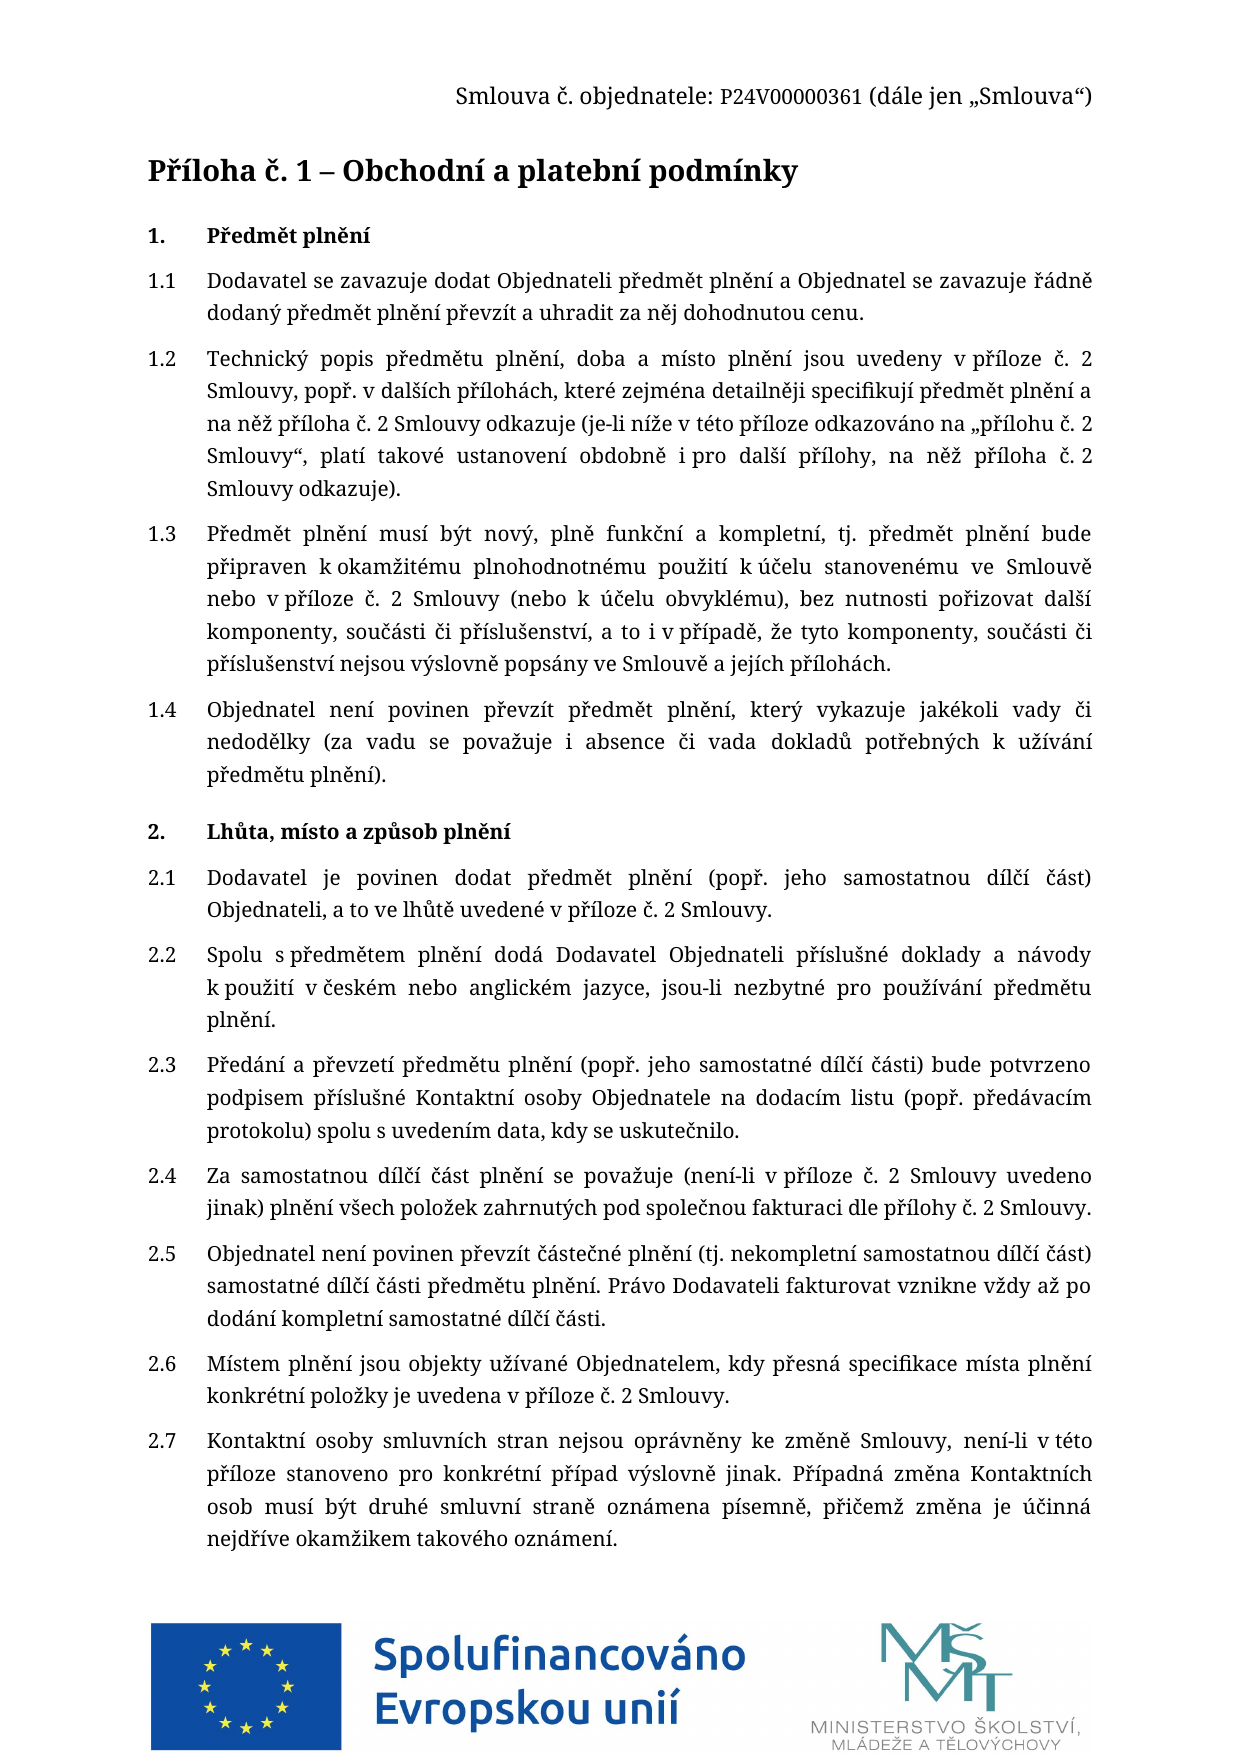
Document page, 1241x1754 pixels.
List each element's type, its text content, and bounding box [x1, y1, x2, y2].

list Lhůta, místo a způsob plnění [148, 817, 1093, 846]
list Za samostatnou dílčí část plnění se považuje (není-li v příloze č. 2 Smlouvy uvedeno jinak) plnění všech položek zahrnutých pod společnou fakturaci dle přílohy č. 2 Smlouvy. [148, 1161, 1093, 1222]
list Místem plnění jsou objekty užívané Objednatelem, kdy přesná specifikace místa plnění konkrétní položky je uvedena v příloze č. 2 Smlouvy. [148, 1349, 1093, 1410]
list Technický popis předmětu plnění, doba a místo plnění jsou uvedeny v příloze č. 2 Smlouvy, popř. v dalších přílohách, které zejména detailněji specifikují předmět plnění a na něž příloha č. 2 Smlouvy odkazuje (je-li níže v této příloze odkazováno na „přílohu č. 2 Smlouvy“, platí takové ustanovení obdobně i pro další přílohy, na něž příloha č. 2 Smlouvy odkazuje). [148, 344, 1093, 502]
list Objednatel není povinen převzít částečné plnění (tj. nekompletní samostatnou dílčí část) samostatné dílčí části předmětu plnění. Právo Dodavateli fakturovat vznikne vždy až po dodání kompletní samostatné dílčí části. [148, 1239, 1093, 1332]
list Dodavatel je povinen dodat předmět plnění (popř. jeho samostatnou dílčí část) Objednateli, a to ve lhůtě uvedené v příloze č. 2 Smlouvy. [148, 863, 1093, 924]
list Předmět plnění musí být nový, plně funkční a kompletní, tj. předmět plnění bude připraven k okamžitému plnohodnotnému použití k účelu stanovenému ve Smlouvě nebo v příloze č. 2 Smlouvy (nebo k účelu obvyklému), bez nutnosti pořizovat další komponenty, součásti či příslušenství, a to i v případě, že tyto komponenty, součásti či příslušenství nejsou výslovně popsány ve Smlouvě a jejích přílohách. [148, 519, 1093, 678]
list Spolu s předmětem plnění dodá Dodavatel Objednateli příslušné doklady a návody k použití v českém nebo anglickém jazyce, jsou-li nezbytné pro používání předmětu plnění. [148, 940, 1093, 1034]
list Předmět plnění [148, 221, 1093, 249]
list Objednatel není povinen převzít předmět plnění, který vykazuje jakékoli vady či nedodělky (za vadu se považuje i absence či vada dokladů potřebných k užívání předmětu plnění). [148, 695, 1093, 788]
list Předání a převzetí předmětu plnění (popř. jeho samostatné dílčí části) bude potvrzeno podpisem příslušné Kontaktní osoby Objednatele na dodacím listu (popř. předávacím protokolu) spolu s uvedením data, kdy se uskutečnilo. [148, 1051, 1093, 1144]
list Dodavatel se zavazuje dodat Objednateli předmět plnění a Objednatel se zavazuje řádně dodaný předmět plnění převzít a uhradit za něj dohodnutou cenu. [148, 266, 1093, 327]
list Kontaktní osoby smluvních stran nejsou oprávněny ke změně Smlouvy, není-li v této příloze stanoveno pro konkrétní případ výslovně jinak. Případná změna Kontaktních osob musí být druhé smluvní straně oznámena písemně, přičemž změna je účinná nejdříve okamžikem takového oznámení. [148, 1427, 1093, 1553]
picture [147, 1619, 1093, 1754]
text Příloha č. 1 – Obchodní a platební podmínky [148, 150, 1093, 190]
